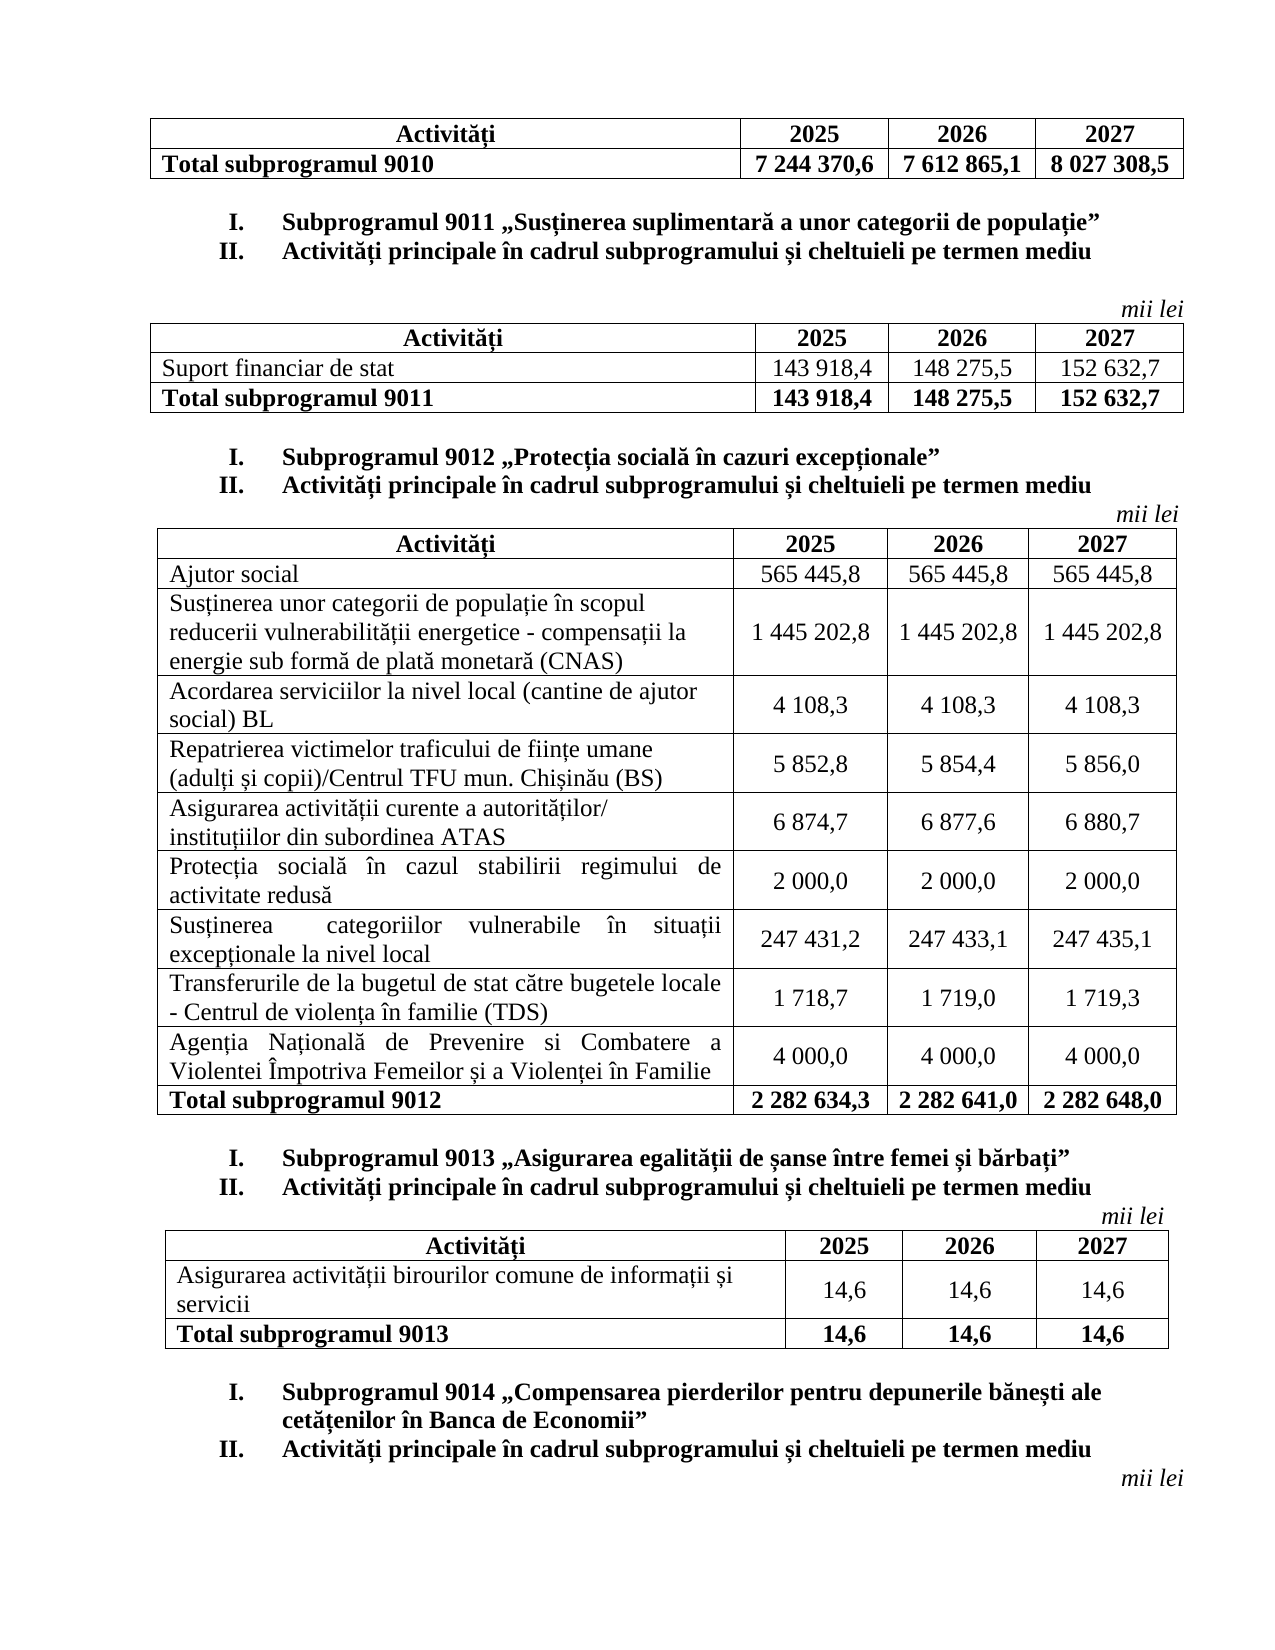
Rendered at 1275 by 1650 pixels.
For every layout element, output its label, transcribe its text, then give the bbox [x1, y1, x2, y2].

table_cell 6 874,7 [734, 793, 887, 850]
table_cell Total subprogramul 9010 [151, 149, 740, 178]
table_cell Asigurarea activității curente a autorităților/ instituțiilor din subordinea ATAS [158, 793, 733, 850]
table_cell 2 282 641,0 [888, 1086, 1028, 1114]
table_header 2025 [741, 119, 888, 148]
table_header 2026 [888, 529, 1028, 558]
table_cell Protecția socială în cazul stabilirii regimului de activitate redusă [158, 851, 733, 909]
table_cell 5 856,0 [1029, 734, 1176, 792]
table_cell Susținerea categoriilor vulnerabile în situații excepționale la nivel local [158, 910, 733, 967]
table_cell 14,6 [1037, 1319, 1168, 1348]
list Activități principale în cadrul subprogramului și cheltuieli pe termen mediu [244, 1434, 1186, 1463]
table_header 2027 [1036, 119, 1183, 148]
list Subprogramul 9012 „Protecția socială în cazuri excepționale” [244, 442, 1186, 470]
table_header 2027 [1037, 1231, 1168, 1259]
table_cell Suport financiar de stat [151, 353, 755, 382]
table_cell 4 108,3 [888, 676, 1028, 733]
table_cell 5 854,4 [888, 734, 1028, 792]
table_cell 565 445,8 [734, 559, 887, 587]
table_cell 14,6 [903, 1319, 1036, 1348]
table_cell 7 244 370,6 [741, 149, 888, 178]
table_cell 148 275,5 [889, 353, 1035, 382]
table_cell 143 918,4 [756, 383, 888, 412]
table_header 2025 [734, 529, 887, 558]
table_header 2026 [889, 119, 1035, 148]
table_header Activități [151, 324, 755, 352]
table_header 2025 [786, 1231, 902, 1259]
table_cell 2 282 634,3 [734, 1086, 887, 1114]
table_cell 1 445 202,8 [1029, 589, 1176, 675]
text mii lei [148, 499, 1181, 528]
table_cell Total subprogramul 9012 [158, 1086, 733, 1114]
table_cell 8 027 308,5 [1036, 149, 1183, 178]
table_cell 1 719,3 [1029, 969, 1176, 1026]
table_cell 2 000,0 [888, 851, 1028, 909]
table_header 2025 [756, 324, 888, 352]
table_cell 4 000,0 [888, 1027, 1028, 1084]
table_cell 14,6 [1037, 1261, 1168, 1318]
table_header 2026 [903, 1231, 1036, 1259]
table_cell 152 632,7 [1036, 353, 1183, 382]
table_header 2027 [1036, 324, 1183, 352]
table_cell 565 445,8 [888, 559, 1028, 587]
table_cell 1 445 202,8 [888, 589, 1028, 675]
table_cell 2 000,0 [1029, 851, 1176, 909]
text mii lei [148, 1201, 1167, 1230]
table_cell Acordarea serviciilor la nivel local (cantine de ajutor social) BL [158, 676, 733, 733]
list Activități principale în cadrul subprogramului și cheltuieli pe termen mediu [244, 470, 1186, 499]
table_cell 7 612 865,1 [889, 149, 1035, 178]
table_cell 247 435,1 [1029, 910, 1176, 967]
table_cell 148 275,5 [889, 383, 1035, 412]
table_cell 1 718,7 [734, 969, 887, 1026]
table_cell 4 108,3 [1029, 676, 1176, 733]
list Activități principale în cadrul subprogramului și cheltuieli pe termen mediu [244, 1172, 1186, 1201]
table_cell 14,6 [786, 1319, 902, 1348]
table_header Activități [158, 529, 733, 558]
table_cell 247 433,1 [888, 910, 1028, 967]
table_cell Agenția Națională de Prevenire si Combatere a Violentei Împotriva Femeilor și a Violenței în Familie [158, 1027, 733, 1084]
table_cell Ajutor social [158, 559, 733, 587]
table_cell Asigurarea activității birourilor comune de informații și servicii [166, 1261, 785, 1318]
text mii lei [148, 294, 1186, 322]
table_cell 6 880,7 [1029, 793, 1176, 850]
table_cell Transferurile de la bugetul de stat către bugetele locale - Centrul de violența în familie (TDS) [158, 969, 733, 1026]
table_cell 4 000,0 [734, 1027, 887, 1084]
list Activități principale în cadrul subprogramului și cheltuieli pe termen mediu [244, 236, 1186, 265]
table_header Activități [151, 119, 740, 148]
table_cell 1 719,0 [888, 969, 1028, 1026]
table_cell 565 445,8 [1029, 559, 1176, 587]
table_cell 247 431,2 [734, 910, 887, 967]
table_cell 14,6 [903, 1261, 1036, 1318]
table_cell 2 000,0 [734, 851, 887, 909]
table_header Activități [166, 1231, 785, 1259]
table_cell 1 445 202,8 [734, 589, 887, 675]
table_cell 143 918,4 [756, 353, 888, 382]
list Subprogramul 9011 „Susținerea suplimentară a unor categorii de populație” [244, 207, 1186, 236]
list Subprogramul 9014 „Compensarea pierderilor pentru depunerile bănești ale cetățenilor în Banca de Economii” [244, 1377, 1186, 1434]
table_header 2026 [889, 324, 1035, 352]
table_cell 2 282 648,0 [1029, 1086, 1176, 1114]
table_cell 4 108,3 [734, 676, 887, 733]
table_cell Susținerea unor categorii de populație în scopul reducerii vulnerabilității energetice - compensații la energie sub formă de plată monetară (CNAS) [158, 589, 733, 675]
text mii lei [148, 1463, 1186, 1492]
table_cell 14,6 [786, 1261, 902, 1318]
table_cell 4 000,0 [1029, 1027, 1176, 1084]
list Subprogramul 9013 „Asigurarea egalității de șanse între femei și bărbați” [244, 1143, 1186, 1172]
table_cell Repatrierea victimelor traficului de ființe umane (adulți și copii)/Centrul TFU mun. Chișinău (BS) [158, 734, 733, 792]
table_cell Total subprogramul 9013 [166, 1319, 785, 1348]
table_cell 6 877,6 [888, 793, 1028, 850]
table_header 2027 [1029, 529, 1176, 558]
table_cell Total subprogramul 9011 [151, 383, 755, 412]
table_cell 5 852,8 [734, 734, 887, 792]
table_cell 152 632,7 [1036, 383, 1183, 412]
